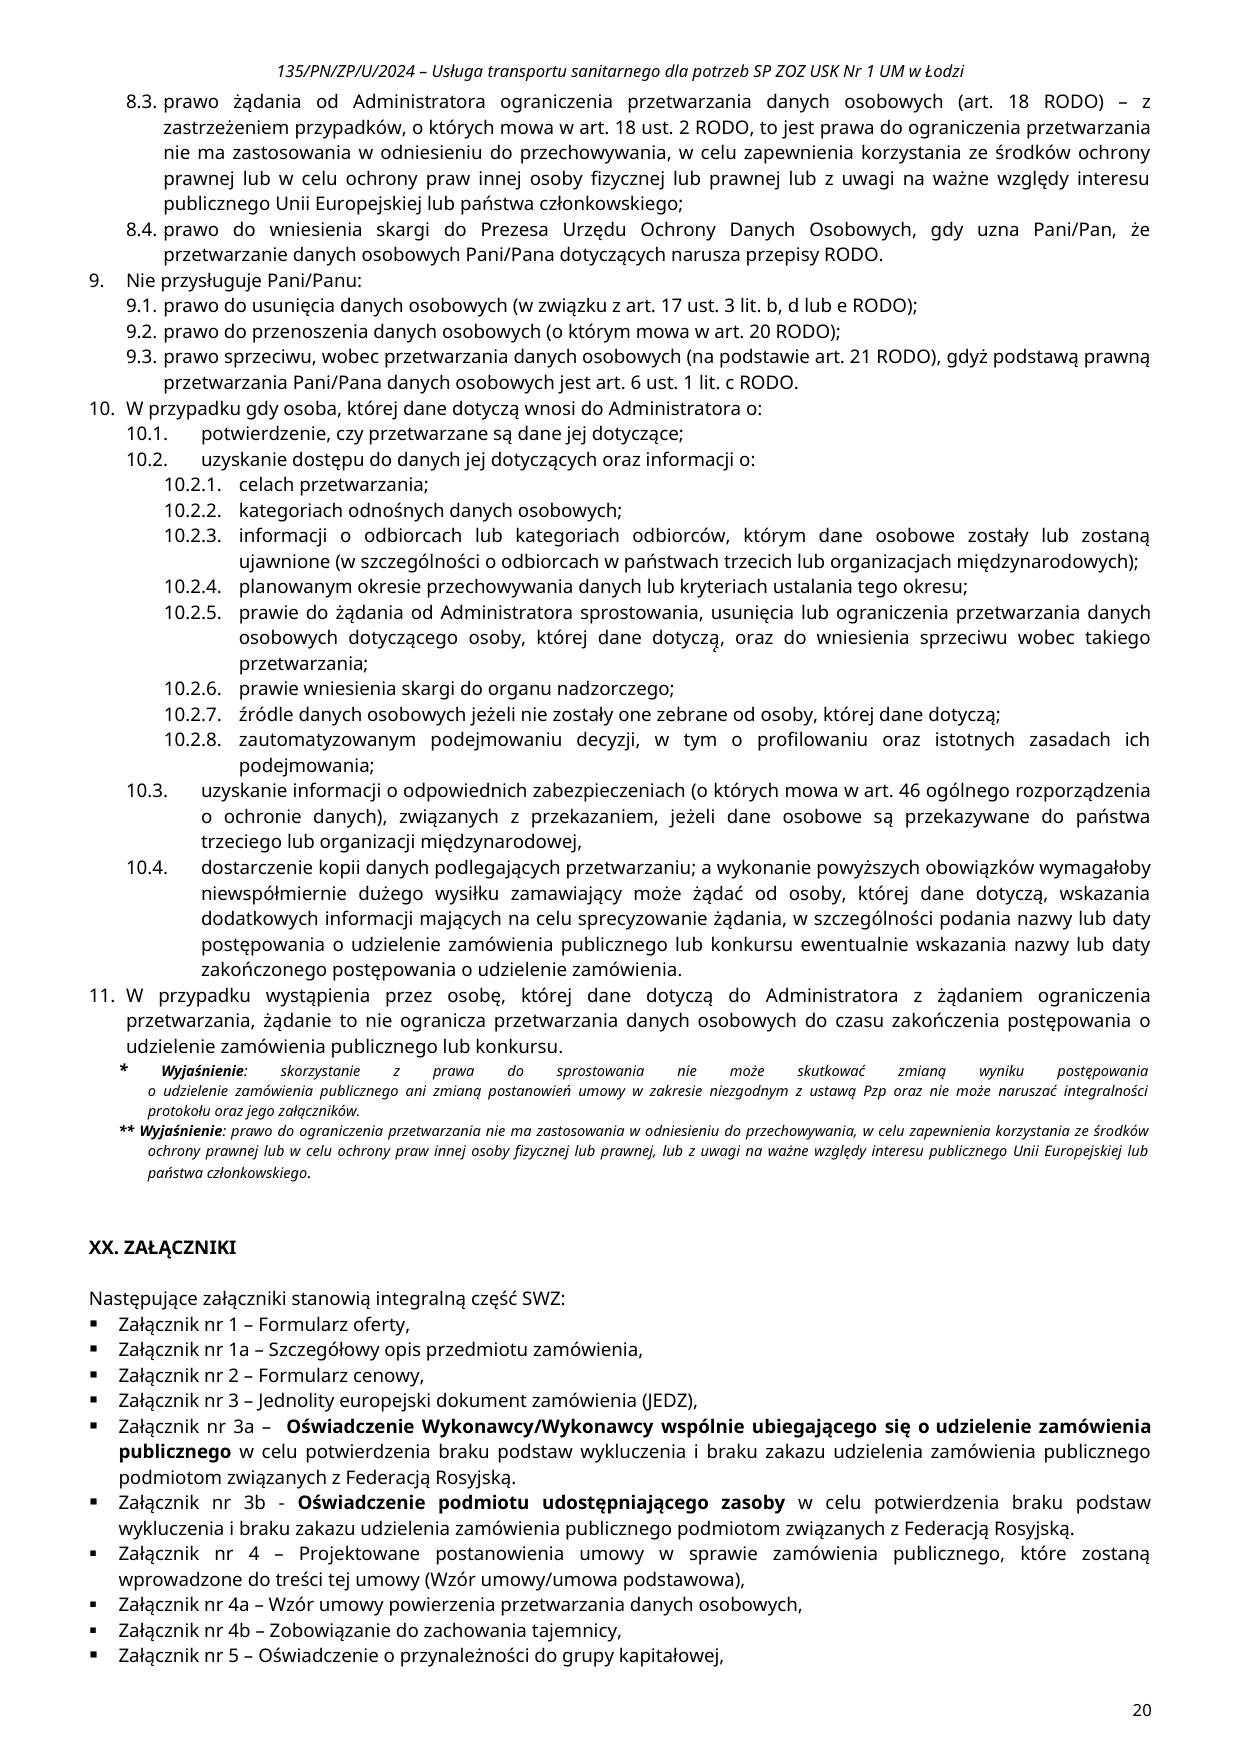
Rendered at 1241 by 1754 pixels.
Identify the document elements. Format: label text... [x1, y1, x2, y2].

list prawo do usunięcia danych osobowych (w związku z art. 17 ust. 3 lit. b, d lub e RODO); [126, 293, 1152, 318]
list prawo sprzeciwu, wobec przetwarzania danych osobowych (na podstawie art. 21 RODO), gdyż podstawą prawną przetwarzania Pani/Pana danych osobowych jest art. 6 ust. 1 lit. c RODO. [126, 344, 1152, 395]
list celach przetwarzania; [164, 471, 1152, 497]
list potwierdzenie, czy przetwarzane są dane jej dotyczące; [126, 420, 1152, 446]
list kategoriach odnośnych danych osobowych; [164, 497, 1152, 522]
list prawo żądania od Administratora ograniczenia przetwarzania danych osobowych (art. 18 RODO) – z zastrzeżeniem przypadków, o których mowa w art. 18 ust. 2 RODO, to jest prawa do ograniczenia przetwarzania nie ma zastosowania w odniesieniu do przechowywania, w celu zapewnienia korzystania ze środków ochrony prawnej lub w celu ochrony praw innej osoby fizycznej lub prawnej lub z uwagi na ważne względy interesu publicznego Unii Europejskiej lub państwa członkowskiego; [126, 89, 1152, 216]
list W przypadku gdy osoba, której dane dotyczą wnosi do Administratora o: [89, 395, 1152, 420]
list prawie wniesienia skargi do organu nadzorczego; [164, 676, 1152, 701]
list Nie przysługuje Pani/Panu: [89, 267, 1152, 293]
list Załącznik nr 4 – Projektowane postanowienia umowy w sprawie zamówienia publicznego, które zostaną wprowadzone do treści tej umowy (Wzór umowy/umowa podstawowa), [89, 1541, 1152, 1592]
list Załącznik nr 2 – Formularz cenowy, [89, 1362, 1152, 1388]
list prawo do wniesienia skargi do Prezesa Urzędu Ochrony Danych Osobowych, gdy uzna Pani/Pan, że przetwarzanie danych osobowych Pani/Pana dotyczących narusza przepisy RODO. [126, 216, 1152, 267]
list Załącznik nr 5 – Oświadczenie o przynależności do grupy kapitałowej, [89, 1643, 1152, 1668]
text * Wyjaśnienie: skorzystanie z prawa do sprostowania nie może skutkować zmianą wyniku postępowania o udzielenie zamówienia publicznego ani zmianą postanowień umowy w zakresie niezgodnym z ustawą Pzp oraz nie może naruszać integralności protokołu oraz jego załączników. [118, 1058, 1152, 1121]
list Załącznik nr 4a – Wzór umowy powierzenia przetwarzania danych osobowych, [89, 1592, 1152, 1617]
list Załącznik nr 3 – Jednolity europejski dokument zamówienia (JEDZ), [89, 1388, 1152, 1413]
list Załącznik nr 3a – Oświadczenie Wykonawcy/Wykonawcy wspólnie ubiegającego się o udzielenie zamówienia publicznego w celu potwierdzenia braku podstaw wykluczenia i braku zakazu udzielenia zamówienia publicznego podmiotom związanych z Federacją Rosyjską. [89, 1413, 1152, 1490]
list Załącznik nr 4b – Zobowiązanie do zachowania tajemnicy, [89, 1617, 1152, 1643]
text Następujące załączniki stanowią integralną część SWZ: [89, 1286, 1152, 1311]
list prawo do przenoszenia danych osobowych (o którym mowa w art. 20 RODO); [126, 318, 1152, 344]
list planowanym okresie przechowywania danych lub kryteriach ustalania tego okresu; [164, 573, 1152, 599]
list uzyskanie informacji o odpowiednich zabezpieczeniach (o których mowa w art. 46 ogólnego rozporządzenia o ochronie danych), związanych z przekazaniem, jeżeli dane osobowe są przekazywane do państwa trzeciego lub organizacji międzynarodowej, [126, 778, 1152, 854]
list uzyskanie dostępu do danych jej dotyczących oraz informacji o: [126, 446, 1152, 471]
list informacji o odbiorcach lub kategoriach odbiorców, którym dane osobowe zostały lub zostaną ujawnione (w szczególności o odbiorcach w państwach trzecich lub organizacjach międzynarodowych); [164, 522, 1152, 573]
list dostarczenie kopii danych podlegających przetwarzaniu; a wykonanie powyższych obowiązków wymagałoby niewspółmiernie dużego wysiłku zamawiający może żądać od osoby, której dane dotyczą, wskazania dodatkowych informacji mających na celu sprecyzowanie żądania, w szczególności podania nazwy lub daty postępowania o udzielenie zamówienia publicznego lub konkursu ewentualnie wskazania nazwy lub daty zakończonego postępowania o udzielenie zamówienia. [126, 854, 1152, 982]
list Załącznik nr 1a – Szczegółowy opis przedmiotu zamówienia, [89, 1337, 1152, 1362]
list Załącznik nr 3b - Oświadczenie podmiotu udostępniającego zasoby w celu potwierdzenia braku podstaw wykluczenia i braku zakazu udzielenia zamówienia publicznego podmiotom związanych z Federacją Rosyjską. [89, 1490, 1152, 1541]
text XX. ZAŁĄCZNIKI [89, 1234, 1152, 1260]
text ** Wyjaśnienie: prawo do ograniczenia przetwarzania nie ma zastosowania w odniesieniu do przechowywania, w celu zapewnienia korzystania ze środków ochrony prawnej lub w celu ochrony praw innej osoby fizycznej lub prawnej, lub z uwagi na ważne względy interesu publicznego Unii Europejskiej lub państwa członkowskiego. [118, 1121, 1152, 1183]
list zautomatyzowanym podejmowaniu decyzji, w tym o profilowaniu oraz istotnych zasadach ich podejmowania; [164, 727, 1152, 778]
list źródle danych osobowych jeżeli nie zostały one zebrane od osoby, której dane dotyczą; [164, 701, 1152, 727]
list W przypadku wystąpienia przez osobę, której dane dotyczą do Administratora z żądaniem ograniczenia przetwarzania, żądanie to nie ogranicza przetwarzania danych osobowych do czasu zakończenia postępowania o udzielenie zamówienia publicznego lub konkursu. [89, 982, 1152, 1058]
list Załącznik nr 1 – Formularz oferty, [89, 1311, 1152, 1337]
list prawie do żądania od Administratora sprostowania, usunięcia lub ograniczenia przetwarzania danych osobowych dotyczącego osoby, której dane dotyczą̨, oraz do wniesienia sprzeciwu wobec takiego przetwarzania; [164, 599, 1152, 676]
